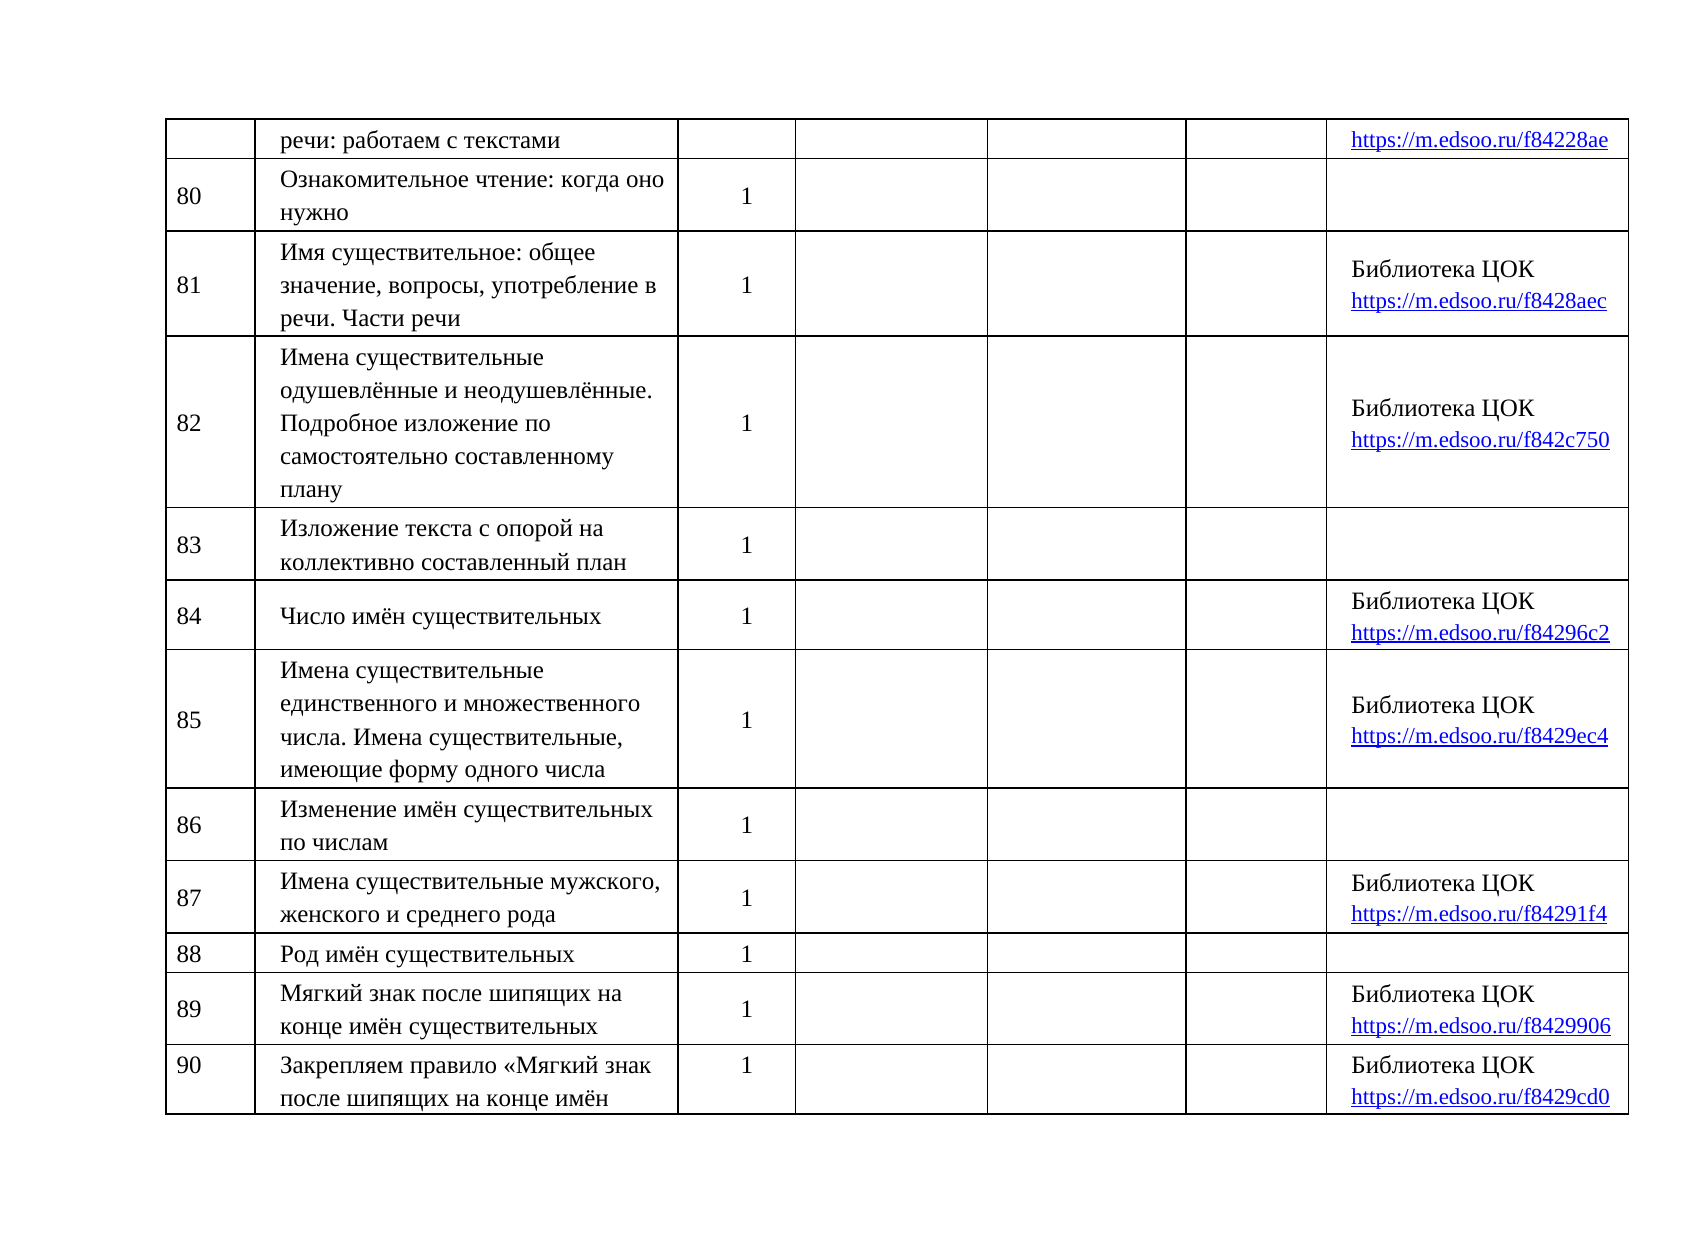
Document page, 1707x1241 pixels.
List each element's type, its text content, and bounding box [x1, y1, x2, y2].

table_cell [256, 120, 677, 157]
table_cell Имена существительные мужского, женского и среднего рода [256, 861, 677, 932]
table_cell 90 [167, 1045, 254, 1113]
table_cell Число имён существительных [256, 581, 677, 649]
table_cell [1187, 232, 1326, 335]
table_cell [988, 120, 1185, 157]
table_cell [1187, 650, 1326, 787]
table_cell [796, 337, 987, 507]
table_cell [988, 650, 1185, 787]
table_cell 87 [167, 861, 254, 932]
table_cell 1 [679, 508, 795, 579]
table_cell Изложение текста с опорой на коллективно составленный план [256, 508, 677, 579]
table_cell [1187, 581, 1326, 649]
table_cell Библиотека ЦОК https://m.edsoo.ru/f842c750 [1327, 337, 1628, 507]
table_cell 81 [167, 232, 254, 335]
table_cell 80 [167, 159, 254, 230]
table_cell 1 [679, 934, 795, 971]
table_cell [988, 1045, 1185, 1113]
table_cell [796, 973, 987, 1044]
table_cell [1187, 973, 1326, 1044]
table_cell [796, 508, 987, 579]
table_cell [988, 337, 1185, 507]
table_cell [988, 861, 1185, 932]
table_cell [796, 934, 987, 971]
table_cell [1327, 934, 1628, 971]
table_cell [988, 581, 1185, 649]
table_cell [988, 508, 1185, 579]
table_cell 1 [679, 581, 795, 649]
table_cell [256, 1045, 677, 1113]
table_cell [988, 232, 1185, 335]
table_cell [1327, 1045, 1628, 1113]
table_cell 85 [167, 650, 254, 787]
table_cell Имя существительное: общее значение, вопросы, употребление в речи. Части речи [256, 232, 677, 335]
table_cell Библиотека ЦОК https://m.edsoo.ru/f8429ec4 [1327, 650, 1628, 787]
table_cell [988, 159, 1185, 230]
table_cell 1 [679, 973, 795, 1044]
table_cell Род имён существительных [256, 934, 677, 971]
table_cell Изменение имён существительных по числам [256, 789, 677, 859]
table_cell [1187, 861, 1326, 932]
table_cell 86 [167, 789, 254, 859]
table_cell [796, 789, 987, 859]
table_cell [796, 861, 987, 932]
table_cell [988, 934, 1185, 971]
table_cell Имена существительные единственного и множественного числа. Имена существительные, имеющие форму одного числа [256, 650, 677, 787]
table_cell [1187, 120, 1326, 157]
table_cell [1327, 508, 1628, 579]
table_cell [1187, 337, 1326, 507]
table_cell [1187, 159, 1326, 230]
table_cell Библиотека ЦОК https://m.edsoo.ru/f8429906 [1327, 973, 1628, 1044]
table_cell 1 [679, 232, 795, 335]
table_cell [1327, 159, 1628, 230]
table_cell 83 [167, 508, 254, 579]
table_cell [1327, 120, 1628, 157]
table_cell [796, 650, 987, 787]
table_cell [796, 232, 987, 335]
table_cell 1 [679, 159, 795, 230]
table_cell [796, 1045, 987, 1113]
table_cell [796, 120, 987, 157]
table_cell Библиотека ЦОК https://m.edsoo.ru/f8428aec [1327, 232, 1628, 335]
table_cell 1 [679, 1045, 795, 1113]
table_cell [1187, 934, 1326, 971]
table_cell [1327, 789, 1628, 859]
table_cell [796, 581, 987, 649]
table_cell [1187, 508, 1326, 579]
table_cell Библиотека ЦОК https://m.edsoo.ru/f84291f4 [1327, 861, 1628, 932]
table_cell Имена существительные одушевлённые и неодушевлённые. Подробное изложение по самостоятельно составленному плану [256, 337, 677, 507]
table_cell 1 [679, 861, 795, 932]
table_cell 84 [167, 581, 254, 649]
table_cell [1187, 1045, 1326, 1113]
table_cell Ознакомительное чтение: когда оно нужно [256, 159, 677, 230]
table_cell 1 [679, 337, 795, 507]
table_cell 82 [167, 337, 254, 507]
table_cell 89 [167, 973, 254, 1044]
table_cell [1187, 789, 1326, 859]
table_cell [988, 973, 1185, 1044]
table_cell [796, 159, 987, 230]
table_cell 1 [679, 789, 795, 859]
table_cell 1 [679, 650, 795, 787]
table_cell 79 [167, 120, 254, 157]
table_cell [988, 789, 1185, 859]
table_cell Библиотека ЦОК https://m.edsoo.ru/f84296c2 [1327, 581, 1628, 649]
table_cell 88 [167, 934, 254, 971]
table_cell Мягкий знак после шипящих на конце имён существительных [256, 973, 677, 1044]
table_cell 1 [679, 120, 795, 157]
